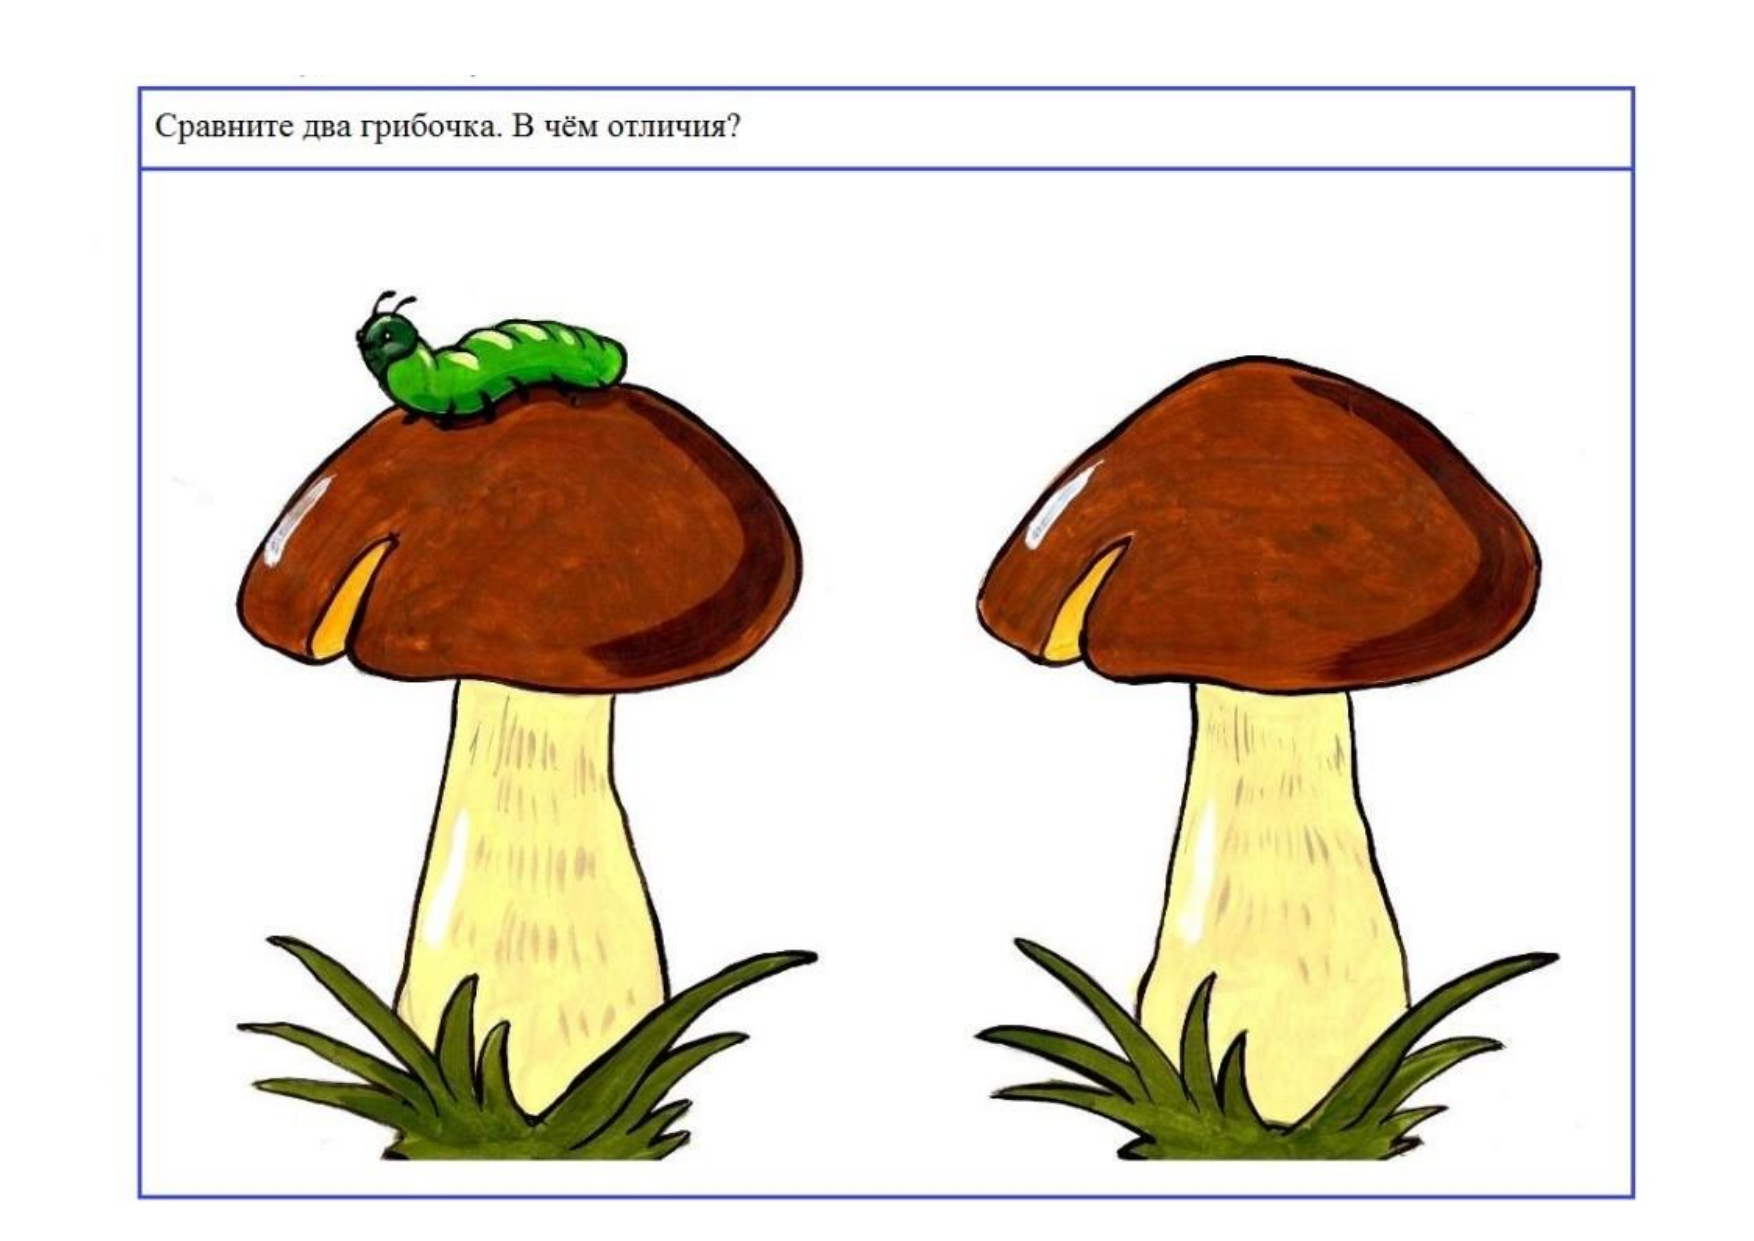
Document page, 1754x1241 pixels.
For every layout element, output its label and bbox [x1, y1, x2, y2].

picture [90, 75, 1651, 1202]
